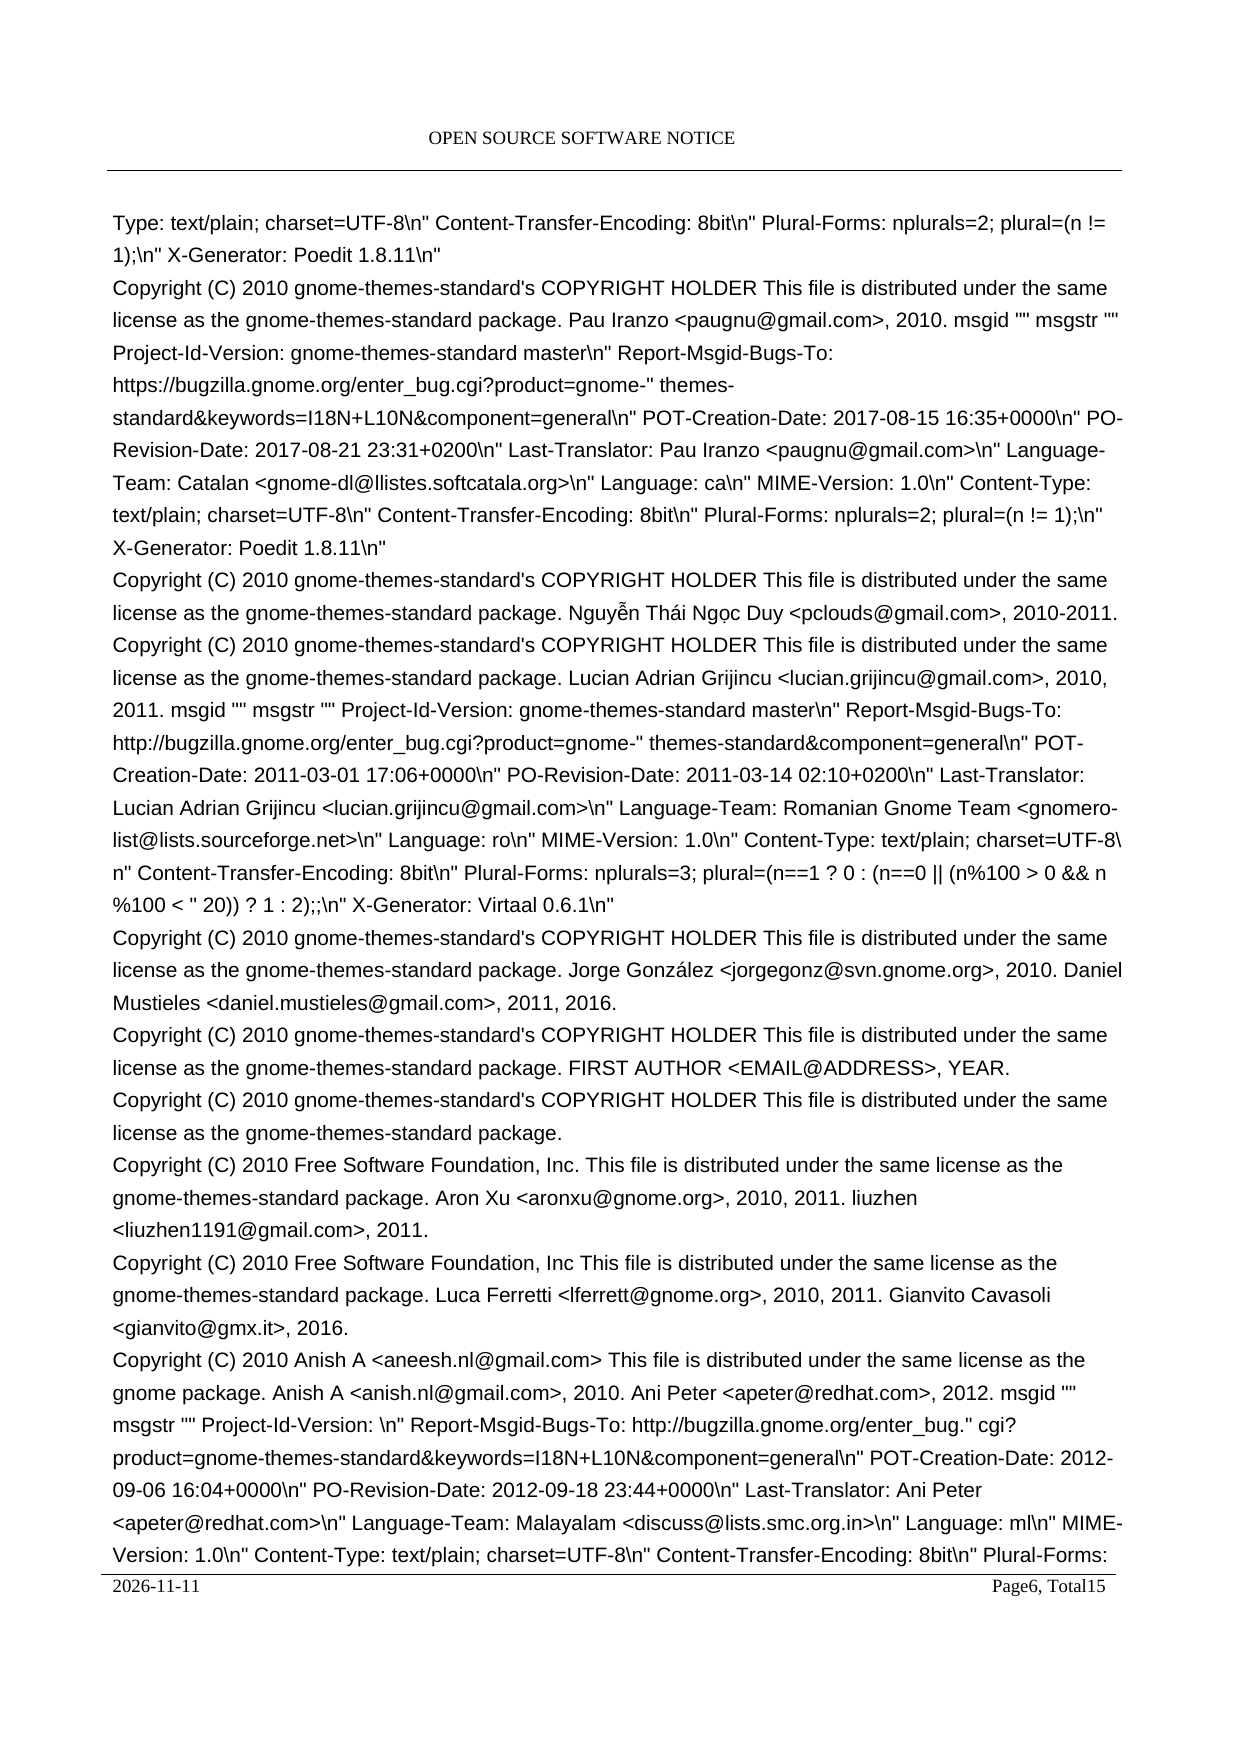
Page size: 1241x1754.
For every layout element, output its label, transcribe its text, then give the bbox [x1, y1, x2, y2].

text Copyright (C) 2010 gnome-themes-standard's COPYRIGHT HOLDER This file is distributed under the same license as the gnome-themes-standard package. FIRST AUTHOR <EMAIL@ADDRESS>, YEAR. [112, 1019, 1128, 1084]
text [112, 1344, 1128, 1571]
text Copyright (C) 2010 gnome-themes-standard's COPYRIGHT HOLDER This file is distributed under the same license as the gnome-themes-standard package. [112, 1084, 1128, 1149]
text Copyright (C) 2010 gnome-themes-standard's COPYRIGHT HOLDER This file is distributed under the same license as the gnome-themes-standard package. Pau Iranzo <paugnu@gmail.com>, 2010. msgid "" msgstr "" Project-Id-Version: gnome-themes-standard master\n" Report-Msgid-Bugs-To: https://bugzilla.gnome.org/enter_bug.cgi?product=gnome-" themes-standard&keywords=I18N+L10N&component=general\n" POT-Creation-Date: 2017-08-15 16:35+0000\n" PO-Revision-Date: 2017-08-21 23:31+0200\n" Last-Translator: Pau Iranzo <paugnu@gmail.com>\n" Language-Team: Catalan <gnome-dl@llistes.softcatala.org>\n" Language: ca\n" MIME-Version: 1.0\n" Content-Type: text/plain; charset=UTF-8\n" Content-Transfer-Encoding: 8bit\n" Plural-Forms: nplurals=2; plural=(n != 1);\n" X-Generator: Poedit 1.8.11\n" [112, 271, 1128, 564]
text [112, 206, 1128, 271]
text Copyright (C) 2010 Free Software Foundation, Inc This file is distributed under the same license as the gnome-themes-standard package. Luca Ferretti <lferrett@gnome.org>, 2010, 2011. Gianvito Cavasoli <gianvito@gmx.it>, 2016. [112, 1246, 1128, 1344]
text Copyright (C) 2010 gnome-themes-standard's COPYRIGHT HOLDER This file is distributed under the same license as the gnome-themes-standard package. Nguyễn Thái Ngọc Duy <pclouds@gmail.com>, 2010-2011. [112, 564, 1128, 629]
text Copyright (C) 2010 gnome-themes-standard's COPYRIGHT HOLDER This file is distributed under the same license as the gnome-themes-standard package. Lucian Adrian Grijincu <lucian.grijincu@gmail.com>, 2010, 2011. msgid "" msgstr "" Project-Id-Version: gnome-themes-standard master\n" Report-Msgid-Bugs-To: http://bugzilla.gnome.org/enter_bug.cgi?product=gnome-" themes-standard&component=general\n" POT-Creation-Date: 2011-03-01 17:06+0000\n" PO-Revision-Date: 2011-03-14 02:10+0200\n" Last-Translator: Lucian Adrian Grijincu <lucian.grijincu@gmail.com>\n" Language-Team: Romanian Gnome Team <gnomero-list@lists.sourceforge.net>\n" Language: ro\n" MIME-Version: 1.0\n" Content-Type: text/plain; charset=UTF-8\n" Content-Transfer-Encoding: 8bit\n" Plural-Forms: nplurals=3; plural=(n==1 ? 0 : (n==0 || (n%100 > 0 && n%100 < " 20)) ? 1 : 2);;\n" X-Generator: Virtaal 0.6.1\n" [112, 629, 1128, 921]
text Copyright (C) 2010 gnome-themes-standard's COPYRIGHT HOLDER This file is distributed under the same license as the gnome-themes-standard package. Jorge González <jorgegonz@svn.gnome.org>, 2010. Daniel Mustieles <daniel.mustieles@gmail.com>, 2011, 2016. [112, 921, 1128, 1019]
text Copyright (C) 2010 Free Software Foundation, Inc. This file is distributed under the same license as the gnome-themes-standard package. Aron Xu <aronxu@gnome.org>, 2010, 2011. liuzhen <liuzhen1191@gmail.com>, 2011. [112, 1149, 1128, 1246]
